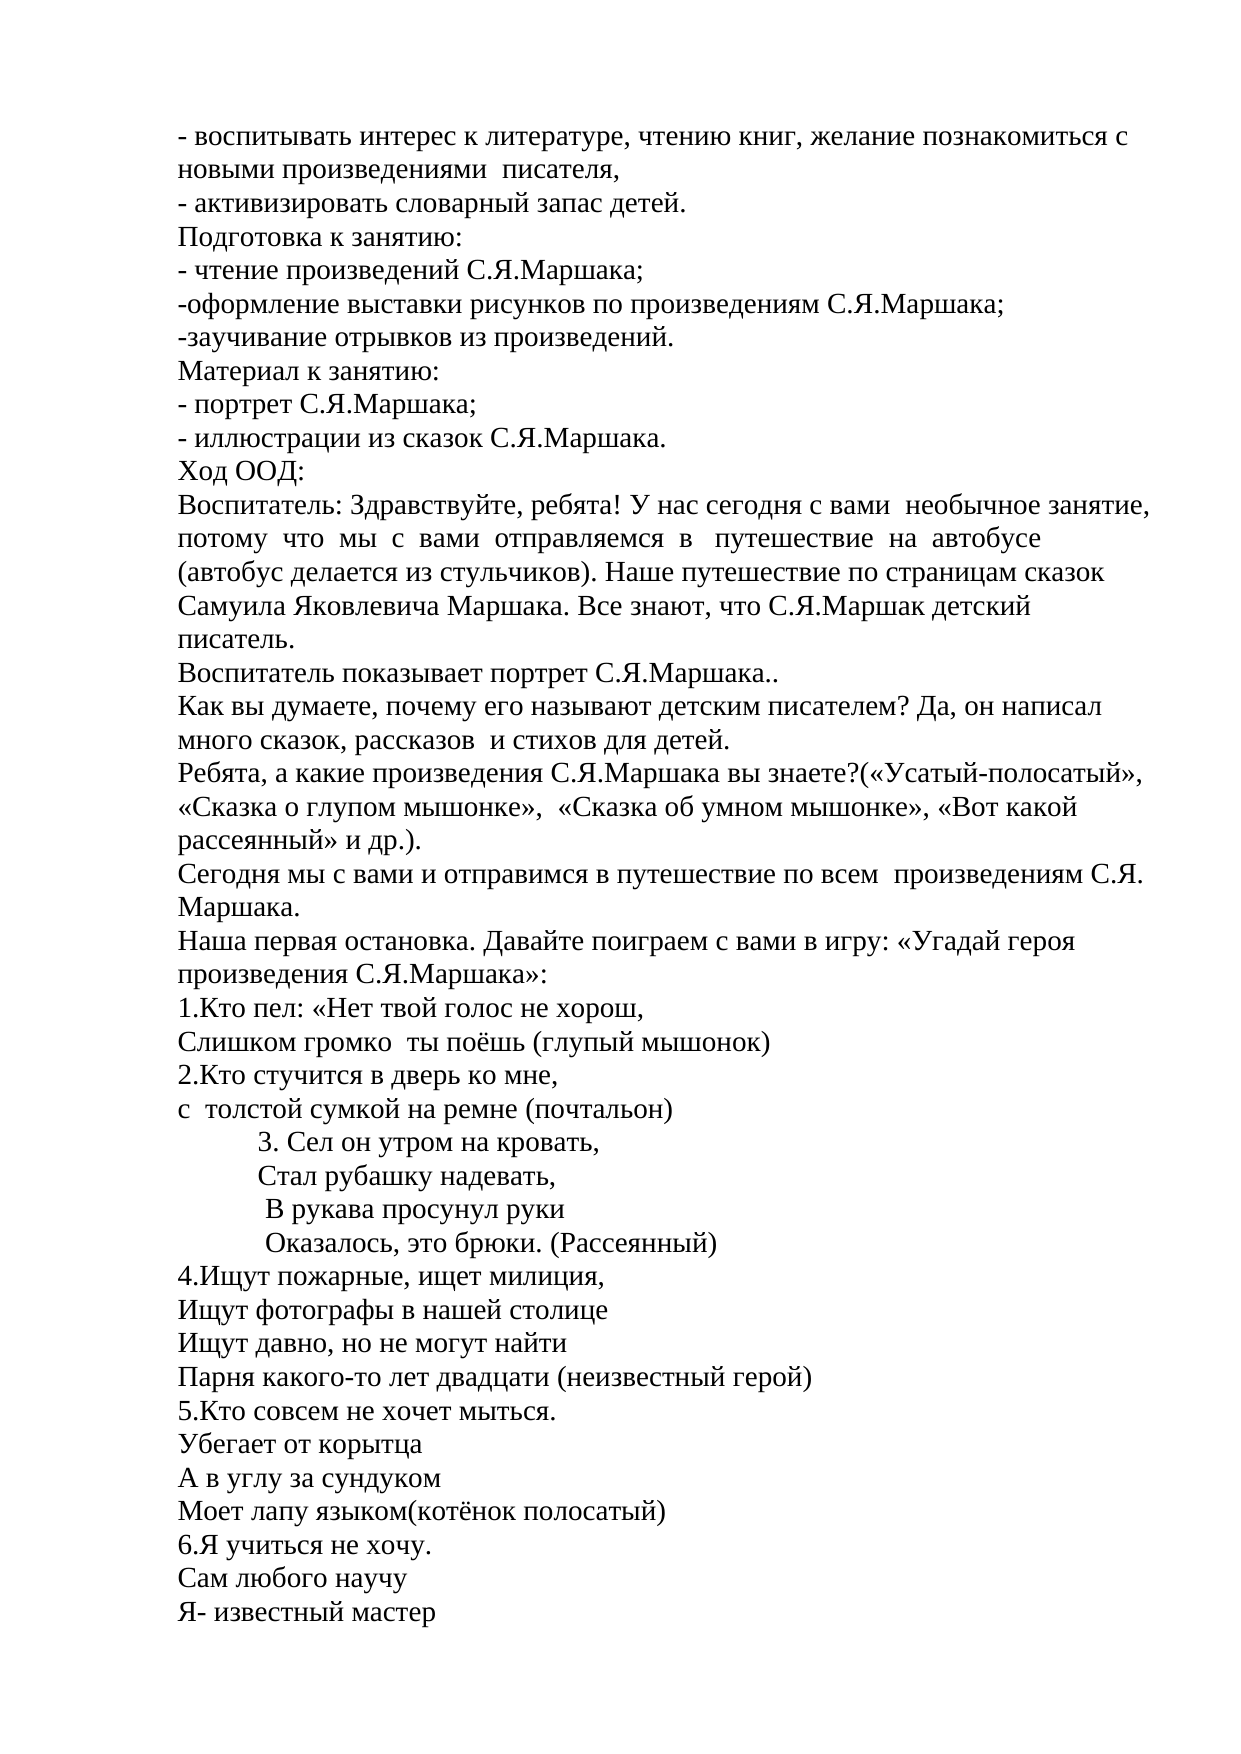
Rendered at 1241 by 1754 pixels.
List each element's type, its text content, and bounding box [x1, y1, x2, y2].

text Сам любого научу [177, 1560, 1152, 1594]
text 3. Сел он утром на кровать, [177, 1124, 1152, 1158]
text Материал к занятию: [177, 353, 1152, 386]
text Оказалось, это брюки. (Рассеянный) [177, 1225, 1152, 1258]
text А в углу за сундуком [177, 1460, 1152, 1493]
text Как вы думаете, почему его называют детским писателем? Да, он написал много сказок, рассказов и стихов для детей. [177, 688, 1152, 755]
text - активизировать словарный запас детей. [177, 185, 1152, 219]
text - иллюстрации из сказок С.Я.Маршака. [177, 420, 1152, 453]
text Стал рубашку надевать, [177, 1158, 1152, 1191]
text Моет лапу языком(котёнок полосатый) [177, 1493, 1152, 1527]
text Воспитатель: Здравствуйте, ребята! У нас сегодня с вами необычное занятие, потому что мы с вами отправляемся в путешествие на автобусе (автобус делается из стульчиков). Наше путешествие по страницам сказок Самуила Яковлевича Маршака. Все знают, что С.Я.Маршак детский писатель. [177, 487, 1152, 655]
text с толстой сумкой на ремне (почтальон) [177, 1091, 1152, 1124]
text Убегает от корытца [177, 1426, 1152, 1460]
text Ищут фотографы в нашей столице [177, 1292, 1152, 1326]
text Я- известный мастер [177, 1594, 1152, 1627]
text -оформление выставки рисунков по произведениям С.Я.Маршака; [177, 286, 1152, 319]
text Воспитатель показывает портрет С.Я.Маршака.. [177, 655, 1152, 688]
text Наша первая остановка. Давайте поиграем с вами в игру: «Угадай героя произведения С.Я.Маршака»: [177, 923, 1152, 990]
text Подготовка к занятию: [177, 219, 1152, 252]
text 5.Кто совсем не хочет мыться. [177, 1393, 1152, 1426]
text В рукава просунул руки [177, 1191, 1152, 1225]
text Парня какого-то лет двадцати (неизвестный герой) [177, 1359, 1152, 1393]
text -заучивание отрывков из произведений. [177, 319, 1152, 353]
text Сегодня мы с вами и отправимся в путешествие по всем произведениям С.Я. Маршака. [177, 856, 1152, 923]
text Слишком громко ты поёшь (глупый мышонок) [177, 1024, 1152, 1057]
text - портрет С.Я.Маршака; [177, 386, 1152, 420]
text 2.Кто стучится в дверь ко мне, [177, 1057, 1152, 1091]
text - чтение произведений С.Я.Маршака; [177, 252, 1152, 286]
text Ребята, а какие произведения С.Я.Маршака вы знаете?(«Усатый-полосатый», «Сказка о глупом мышонке», «Сказка об умном мышонке», «Вот какой рассеянный» и др.). [177, 755, 1152, 856]
text Ищут давно, но не могут найти [177, 1326, 1152, 1359]
text Ход ООД: [177, 453, 1152, 487]
text - воспитывать интерес к литературе, чтению книг, желание познакомиться с новыми произведениями писателя, [177, 118, 1152, 185]
text 6.Я учиться не хочу. [177, 1527, 1152, 1560]
text 1.Кто пел: «Нет твой голос не хорош, [177, 990, 1152, 1024]
text 4.Ищут пожарные, ищет милиция, [177, 1258, 1152, 1292]
